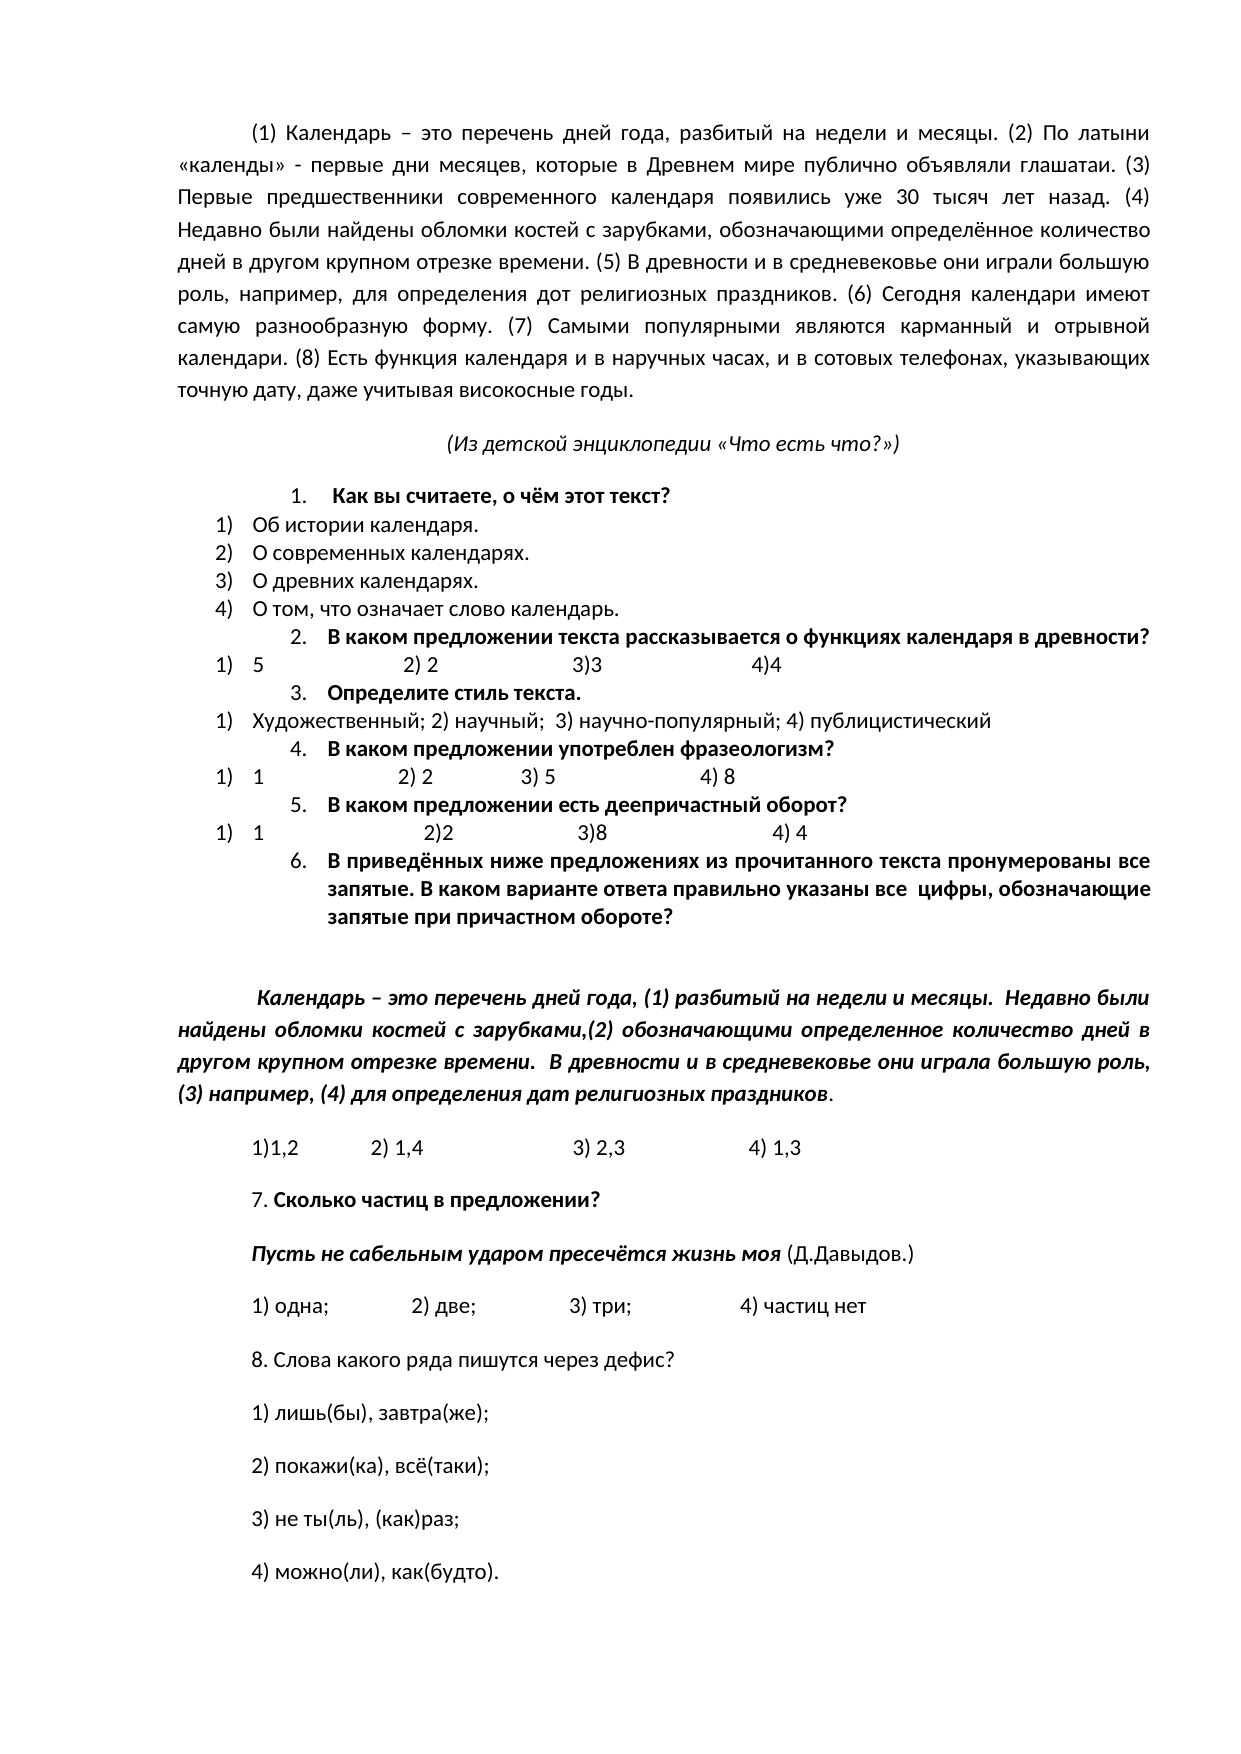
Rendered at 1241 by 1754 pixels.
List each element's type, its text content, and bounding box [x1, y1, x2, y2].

list В каком предложении текста рассказывается о функциях календаря в древности? [290, 622, 1152, 650]
text (1) Календарь – это перечень дней года, разбитый на недели и месяцы. (2) По латыни «календы» - первые дни месяцев, которые в Древнем мире публично объявляли глашатаи. (3) Первые предшественники современного календаря появились уже 30 тысяч лет назад. (4) Недавно были найдены обломки костей с зарубками, обозначающими определённое количество дней в другом крупном отрезке времени. (5) В древности и в средневековье они играли большую роль, например, для определения дот религиозных праздников. (6) Сегодня календари имеют самую разнообразную форму. (7) Самыми популярными являются карманный и отрывной календари. (8) Есть функция календаря и в наручных часах, и в сотовых телефонах, указывающих точную дату, даже учитывая високосные годы. [177, 118, 1152, 404]
list В каком предложении употреблен фразеологизм? [290, 734, 1152, 762]
text 1) лишь(бы), завтра(же); [177, 1398, 1152, 1426]
list Как вы считаете, о чём этот текст? [290, 482, 1152, 510]
text Пусть не сабельным ударом пресечётся жизнь моя (Д.Давыдов.) [177, 1239, 1152, 1267]
list В приведённых ниже предложениях из прочитанного текста пронумерованы все запятые. В каком варианте ответа правильно указаны все цифры, обозначающие запятые при причастном обороте? [290, 846, 1152, 930]
list 5 2) 2 3)3 4)4 [215, 650, 1152, 678]
text (Из детской энциклопедии «Что есть что?») [177, 429, 1152, 457]
text Календарь – это перечень дней года, (1) разбитый на недели и месяцы. Недавно были найдены обломки костей с зарубками,(2) обозначающими определенное количество дней в другом крупном отрезке времени. В древности и в средневековье они играла большую роль, (3) например, (4) для определения дат религиозных праздников. [177, 983, 1152, 1108]
list 1 2)2 3)8 4) 4 [215, 818, 1152, 846]
text 1)1,2 2) 1,4 3) 2,3 4) 1,3 [177, 1133, 1152, 1161]
list 1 2) 2 3) 5 4) 8 [215, 762, 1152, 790]
list Художественный; 2) научный; 3) научно-популярный; 4) публицистический [215, 706, 1152, 734]
list О современных календарях. [215, 538, 1152, 566]
list О том, что означает слово календарь. [215, 594, 1152, 622]
text 4) можно(ли), как(будто). [177, 1557, 1152, 1585]
list Определите стиль текста. [290, 678, 1152, 706]
text 3) не ты(ль), (как)раз; [177, 1504, 1152, 1532]
list О древних календарях. [215, 566, 1152, 594]
text 2) покажи(ка), всё(таки); [177, 1451, 1152, 1479]
text 1) одна; 2) две; 3) три; 4) частиц нет [177, 1292, 1152, 1320]
list В каком предложении есть деепричастный оборот? [290, 790, 1152, 818]
text 8. Слова какого ряда пишутся через дефис? [177, 1345, 1152, 1373]
list Об истории календаря. [215, 510, 1152, 538]
text 7. Сколько частиц в предложении? [177, 1186, 1152, 1214]
